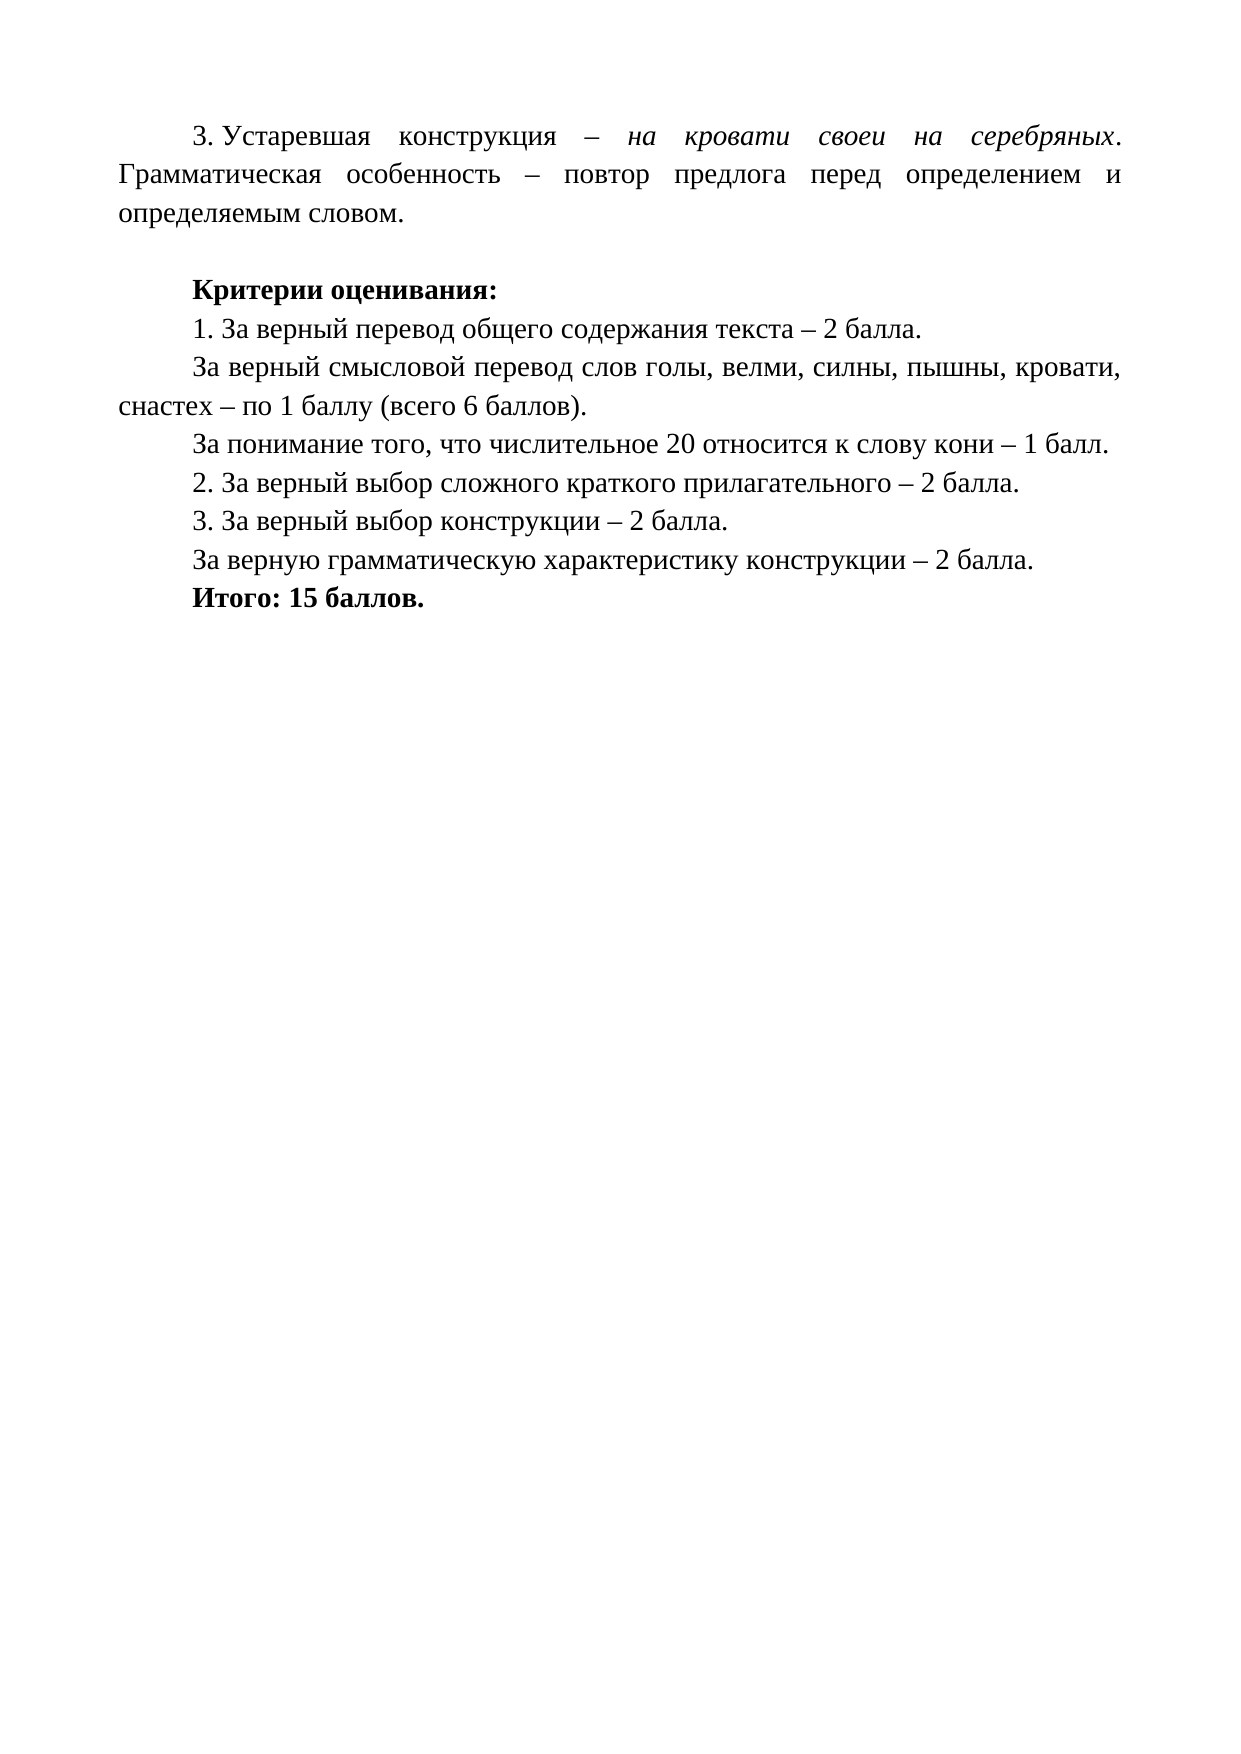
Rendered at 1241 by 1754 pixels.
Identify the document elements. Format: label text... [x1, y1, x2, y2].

text 3. Устаревшая конструкция – на кровати своеи на серебряных. Грамматическая особенность – повтор предлога перед определением и определяемым словом. [118, 118, 1122, 229]
text За верный смысловой перевод слов голы, велми, силны, пышны, кровати, снастех – по 1 баллу (всего 6 баллов). [118, 349, 1122, 421]
text 1. За верный перевод общего содержания текста – 2 балла. [118, 311, 1122, 344]
text Итого: 15 баллов. [118, 581, 1122, 614]
text Критерии оценивания: [118, 272, 1122, 306]
text За верную грамматическую характеристику конструкции – 2 балла. [118, 542, 1122, 576]
text 3. За верный выбор конструкции – 2 балла. [118, 503, 1122, 537]
text 2. За верный выбор сложного краткого прилагательного – 2 балла. [118, 465, 1122, 498]
text За понимание того, что числительное 20 относится к слову кони – 1 балл. [118, 426, 1122, 460]
